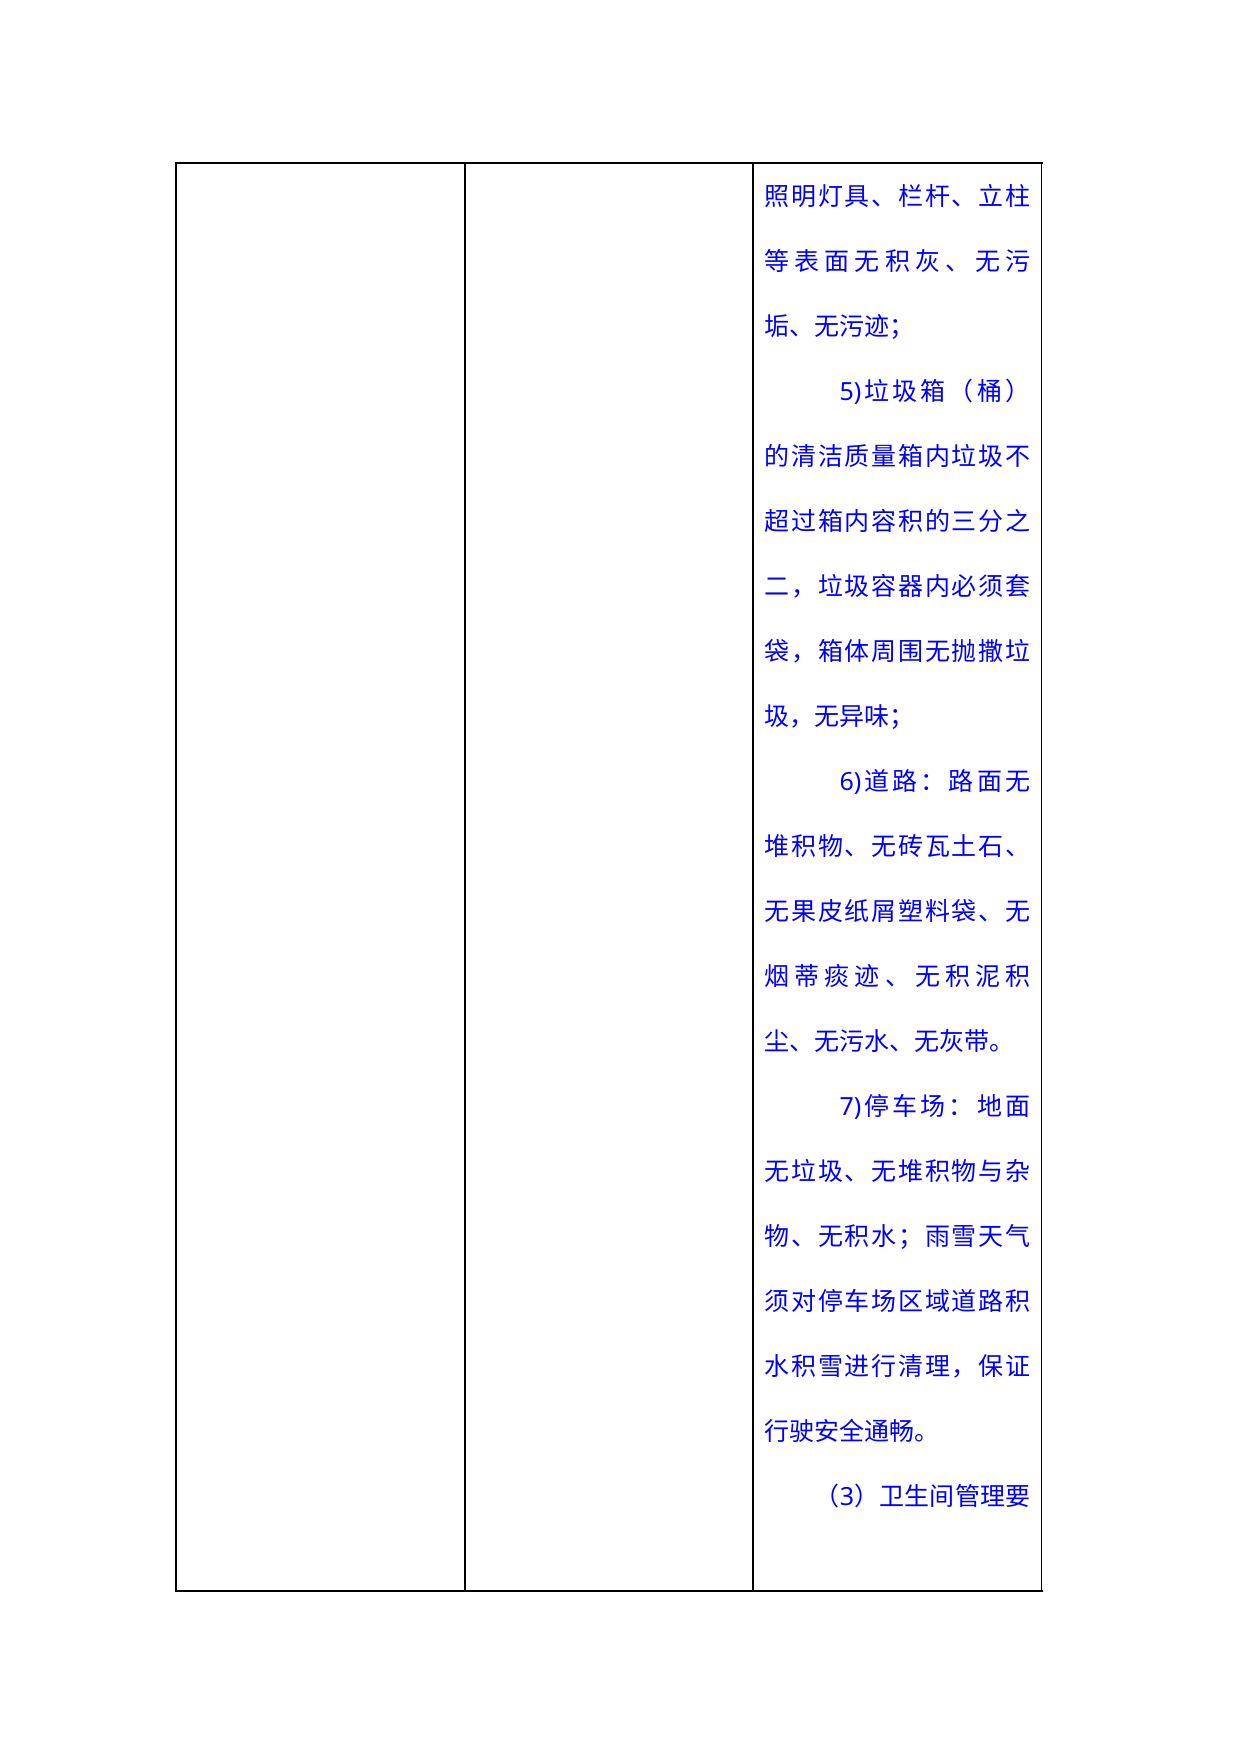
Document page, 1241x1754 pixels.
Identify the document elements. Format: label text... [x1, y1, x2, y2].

table_cell [466, 164, 752, 1590]
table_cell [754, 164, 1041, 1590]
table_cell 1 [177, 164, 464, 1590]
